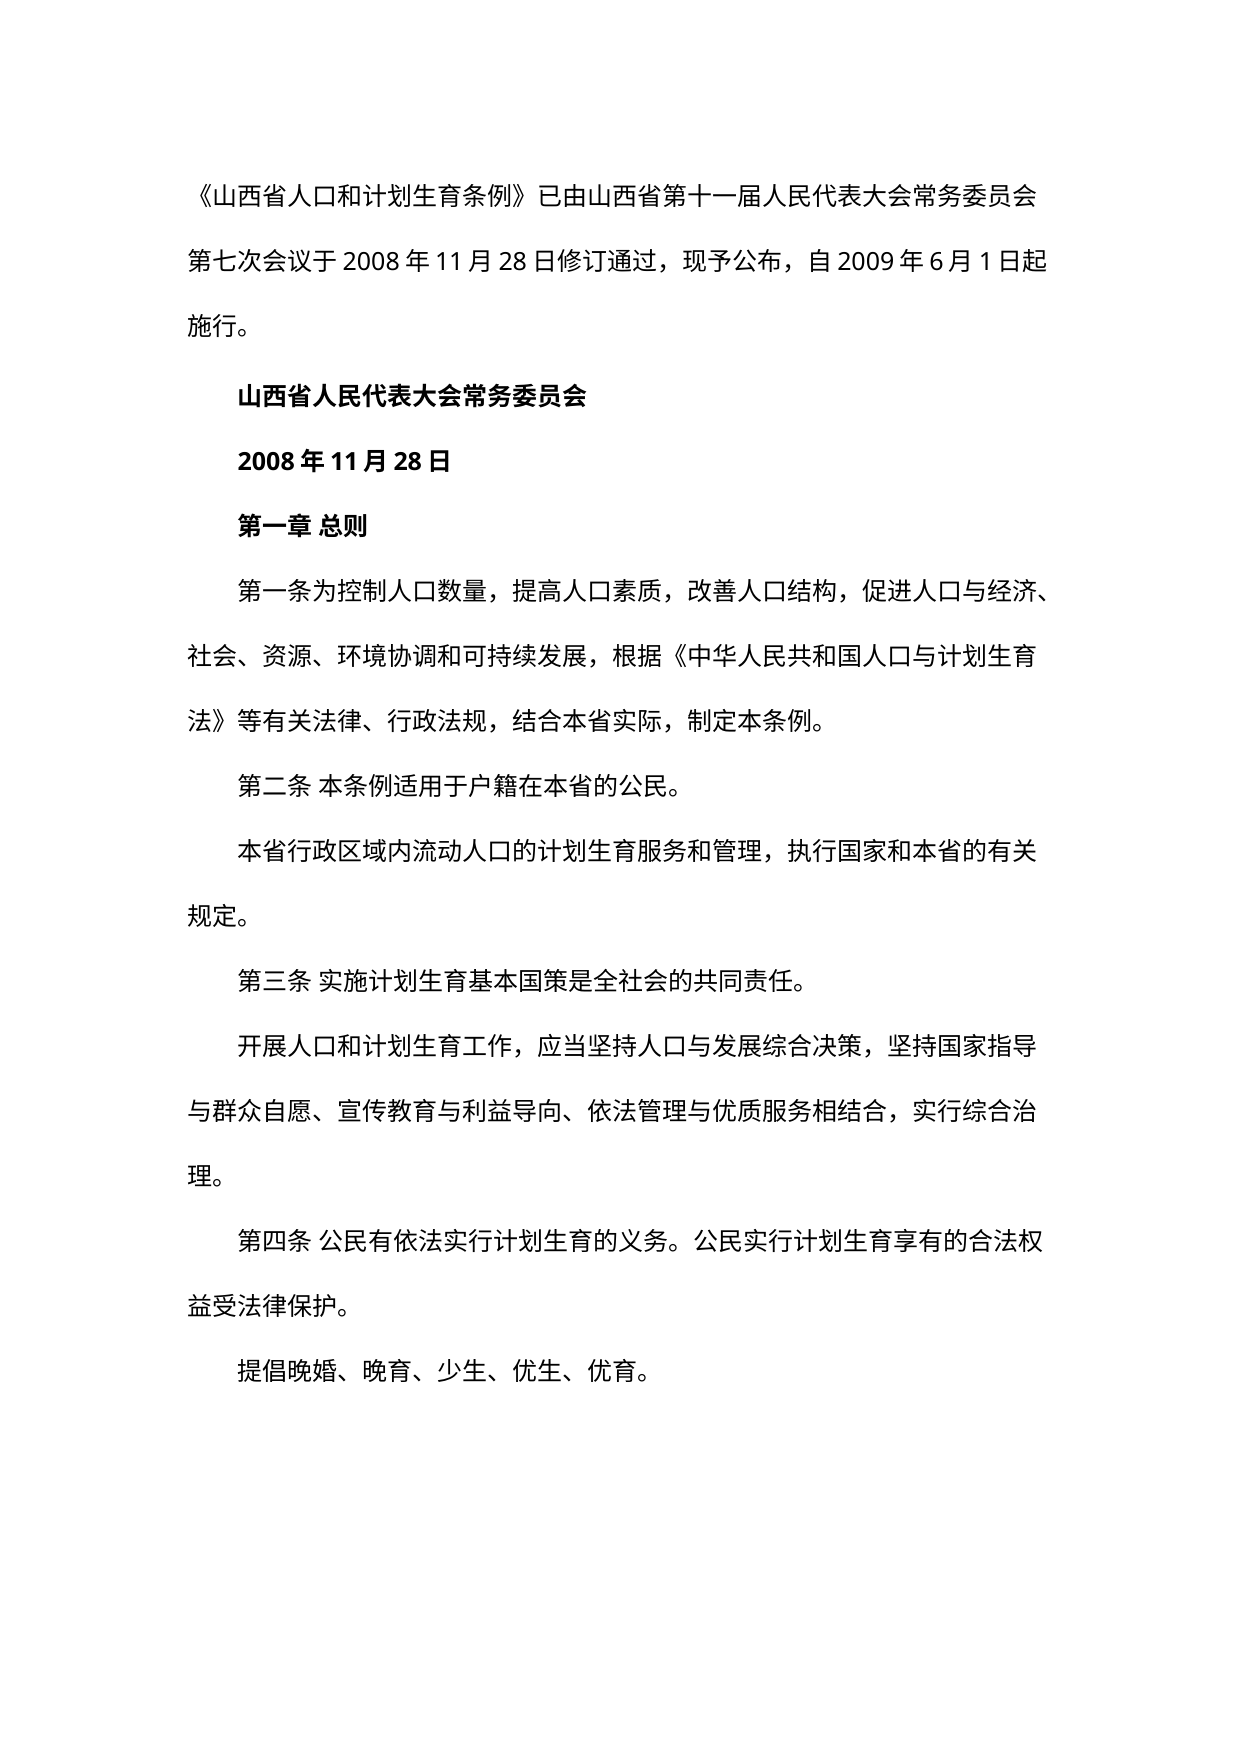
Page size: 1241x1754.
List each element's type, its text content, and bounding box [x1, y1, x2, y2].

text 第一章 总则 [187, 492, 1053, 557]
text 《山西省人口和计划生育条例》已由山西省第十一届人民代表大会常务委员会第七次会议于2008年11月28日修订通过，现予公布，自2009年6月1日起施行。 [187, 162, 1053, 357]
text 开展人口和计划生育工作，应当坚持人口与发展综合决策，坚持国家指导与群众自愿、宣传教育与利益导向、依法管理与优质服务相结合，实行综合治理。 [187, 1012, 1053, 1207]
text 本省行政区域内流动人口的计划生育服务和管理，执行国家和本省的有关规定。 [187, 817, 1053, 947]
text 山西省人民代表大会常务委员会 [187, 362, 1053, 427]
text 提倡晚婚、晚育、少生、优生、优育。 [187, 1337, 1053, 1402]
text 2008年11月28日 [187, 427, 1053, 492]
text 第四条 公民有依法实行计划生育的义务。公民实行计划生育享有的合法权益受法律保护。 [187, 1207, 1053, 1337]
text 第三条 实施计划生育基本国策是全社会的共同责任。 [187, 947, 1053, 1012]
text 第一条为控制人口数量，提高人口素质，改善人口结构，促进人口与经济、社会、资源、环境协调和可持续发展，根据《中华人民共和国人口与计划生育法》等有关法律、行政法规，结合本省实际，制定本条例。 [187, 557, 1053, 752]
text 第二条 本条例适用于户籍在本省的公民。 [187, 752, 1053, 817]
